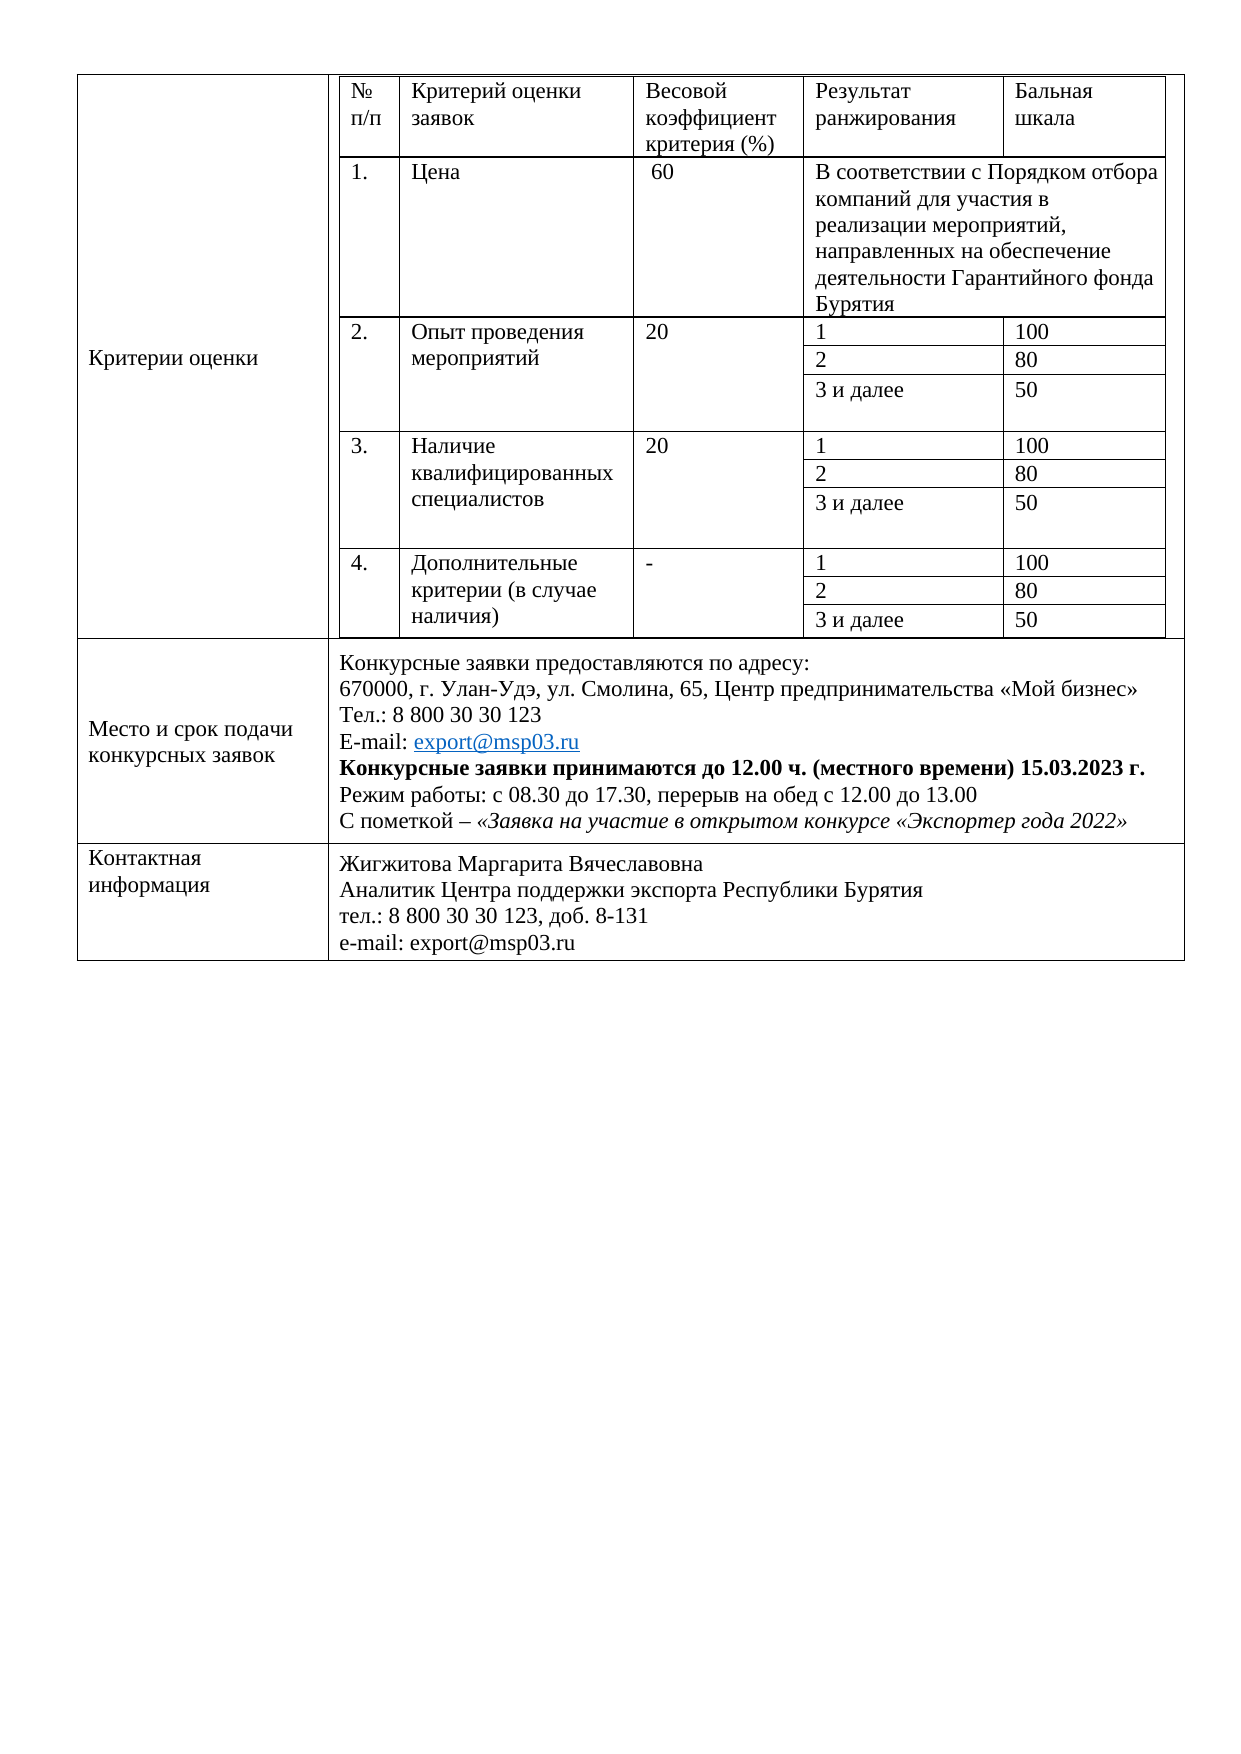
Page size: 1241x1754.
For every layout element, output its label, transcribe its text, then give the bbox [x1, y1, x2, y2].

table_cell [1004, 375, 1165, 431]
table_cell Критерии оценки [78, 75, 328, 638]
table_cell [400, 549, 633, 637]
table_cell [804, 432, 1003, 459]
table_cell [1004, 318, 1165, 345]
table_cell [329, 75, 339, 638]
table_cell [804, 375, 1003, 431]
table_cell [804, 549, 1003, 576]
table_cell [804, 605, 1003, 637]
table_cell [400, 318, 633, 431]
table_cell [634, 549, 803, 637]
table_cell [634, 318, 803, 431]
table_cell [634, 77, 803, 156]
table_cell [400, 77, 633, 156]
table_cell [340, 432, 399, 548]
table_cell [1004, 346, 1165, 374]
table_cell [634, 158, 803, 316]
table_cell [1004, 549, 1165, 576]
table_cell [1004, 488, 1165, 548]
table_cell [400, 158, 633, 316]
table_cell Место и срок подачи конкурсных заявок [78, 639, 328, 842]
table_cell Жигжитова Маргарита Вячеславовна Аналитик Центра поддержки экспорта Республики Бурятия тел.: 8 800 30 30 123, доб. 8-131 e-mail: export@msp03.ru [329, 844, 1184, 960]
table_cell Контактная информация [78, 844, 328, 960]
table_cell [400, 432, 633, 548]
table_cell [804, 460, 1003, 487]
table_cell Конкурсные заявки предоставляются по адресу: 670000, г. Улан-Удэ, ул. Смолина, 65, Центр предпринимательства «Мой бизнес» Тел.: 8 800 30 30 123 E-mail: export@msp03.ru Конкурсные заявки принимаются до 12.00 ч. (местного времени) 15.03.2023 г. Режим работы: с 08.30 до 17.30, перерыв на обед с 12.00 до 13.00 С пометкой – «Заявка на участие в открытом конкурсе «Экспортер года 2022» [329, 639, 1184, 842]
table_cell [1004, 432, 1165, 459]
table_cell [804, 318, 1003, 345]
table_cell [1004, 605, 1165, 637]
table_cell [1004, 577, 1165, 604]
table_cell [340, 318, 399, 431]
table_cell [634, 432, 803, 548]
table_cell [804, 77, 1003, 156]
table_cell [1004, 460, 1165, 487]
table_cell [340, 158, 399, 316]
table_cell [340, 549, 399, 637]
table_cell [804, 577, 1003, 604]
table_cell [1166, 75, 1184, 638]
table_cell [340, 77, 399, 156]
table_cell [804, 346, 1003, 374]
table_cell [804, 488, 1003, 548]
table_cell [1004, 77, 1165, 156]
table_cell [804, 158, 1165, 316]
